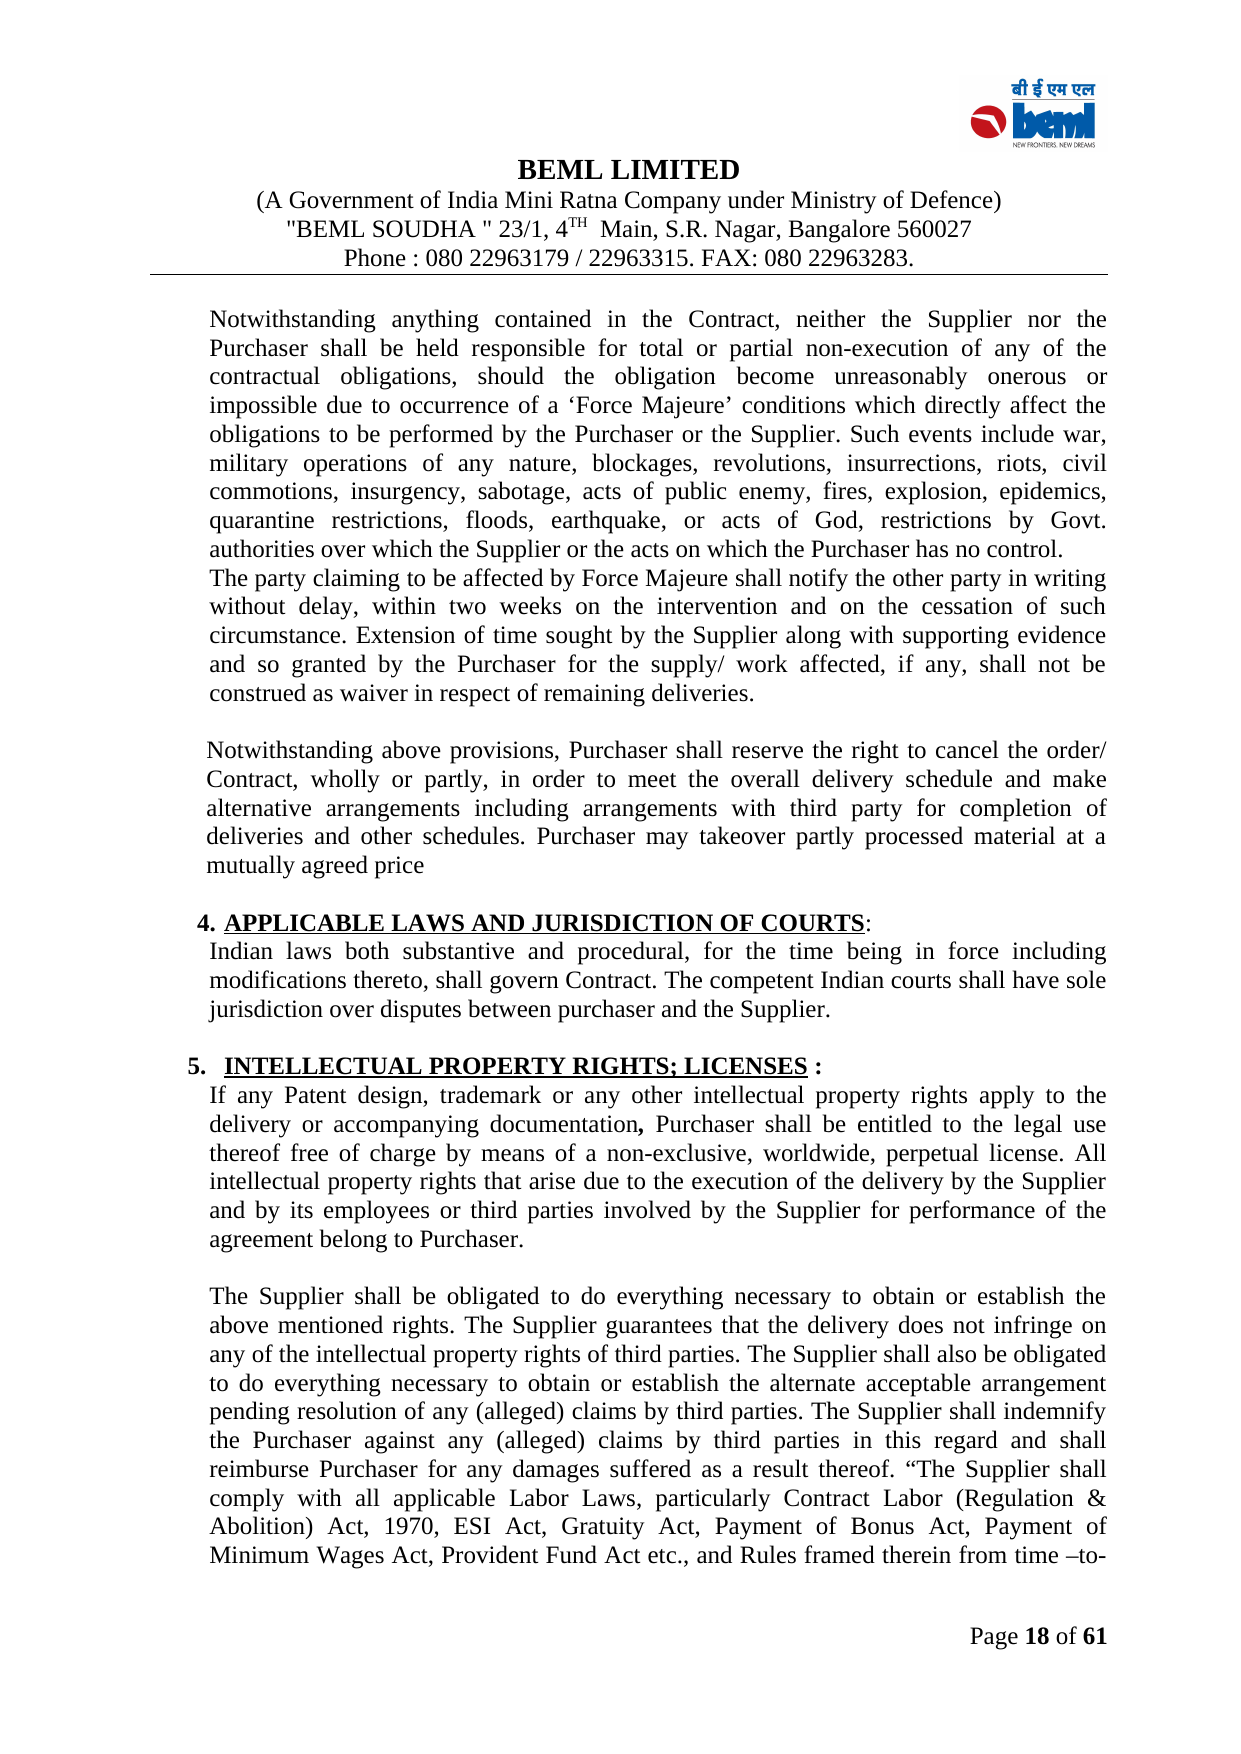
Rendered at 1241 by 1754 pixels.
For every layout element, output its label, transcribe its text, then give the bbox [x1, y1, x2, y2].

list INTELLECTUAL PROPERTY RIGHTS; LICENSES : [206, 1051, 1108, 1080]
list APPLICABLE LAWS AND JURISDICTION OF COURTS: [216, 908, 1108, 936]
text Notwithstanding above provisions, Purchaser shall reserve the right to cancel the order/ Contract, wholly or partly, in order to meet the overall delivery schedule and make alternative arrangements including arrangements with third party for completion of deliveries and other schedules. Purchaser may takeover partly processed material at a mutually agreed price [206, 735, 1108, 879]
text Notwithstanding anything contained in the Contract, neither the Supplier nor the Purchaser shall be held responsible for total or partial non-execution of any of the contractual obligations, should the obligation become unreasonably onerous or impossible due to occurrence of a ‘Force Majeure’ conditions which directly affect the obligations to be performed by the Purchaser or the Supplier. Such events include war, military operations of any nature, blockages, revolutions, insurrections, riots, civil commotions, insurgency, sabotage, acts of public enemy, fires, explosion, epidemics, quarantine restrictions, floods, earthquake, or acts of God, restrictions by Govt. authorities over which the Supplier or the acts on which the Purchaser has no control. [209, 304, 1108, 563]
text Indian laws both substantive and procedural, for the time being in force including modifications thereto, shall govern Contract. The competent Indian courts shall have sole jurisdiction over disputes between purchaser and the Supplier. [150, 936, 1108, 1023]
text If any Patent design, trademark or any other intellectual property rights apply to the delivery or accompanying documentation, Purchaser shall be entitled to the legal use thereof free of charge by means of a non-exclusive, worldwide, perpetual license. All intellectual property rights that arise due to the execution of the delivery by the Supplier and by its employees or third parties involved by the Supplier for performance of the agreement belong to Purchaser. [209, 1080, 1108, 1253]
text The party claiming to be affected by Force Majeure shall notify the other party in writing without delay, within two weeks on the intervention and on the cessation of such circumstance. Extension of time sought by the Supplier along with supporting evidence and so granted by the Purchaser for the supply/ work affected, if any, shall not be construed as waiver in respect of remaining deliveries. [209, 563, 1108, 706]
picture [958, 75, 1108, 152]
